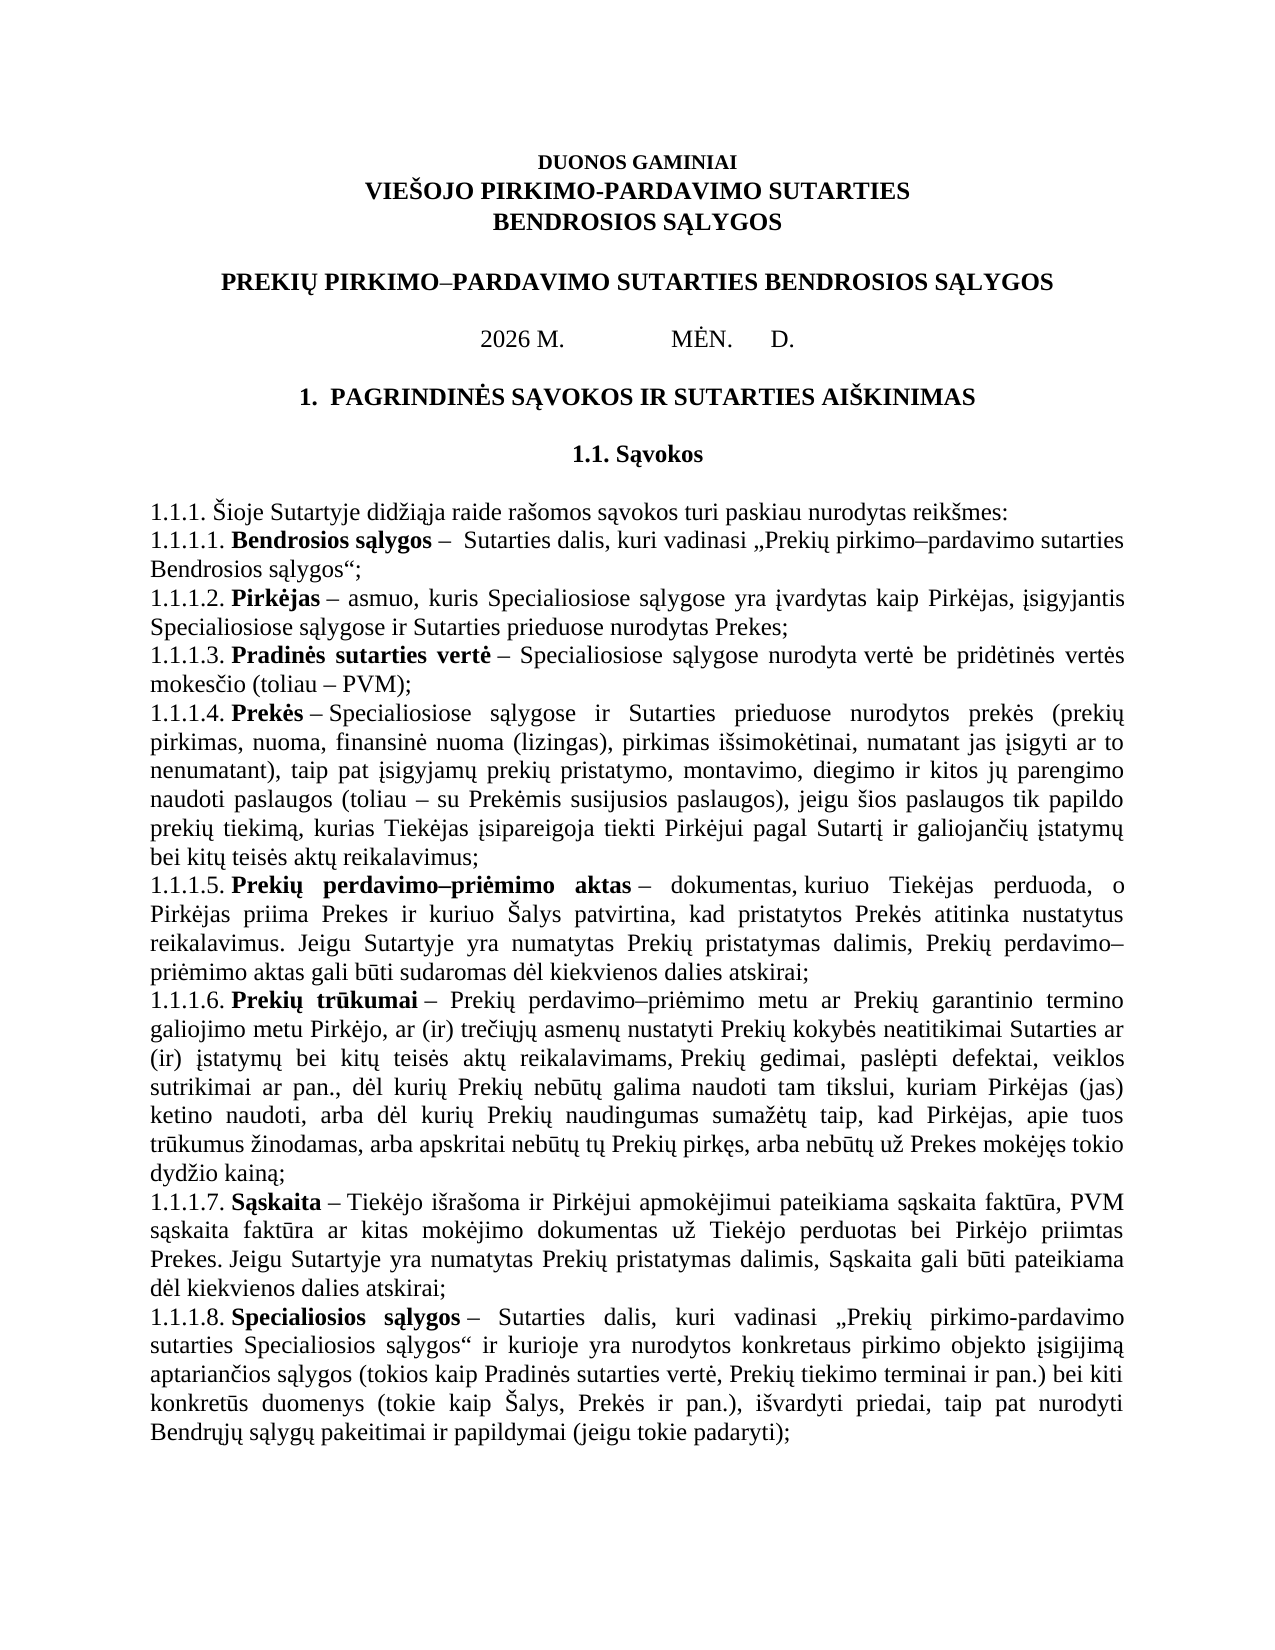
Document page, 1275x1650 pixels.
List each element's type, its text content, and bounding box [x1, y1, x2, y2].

text 1.1.1.5. Prekių perdavimo–priėmimo aktas – dokumentas, kuriuo Tiekėjas perduoda, o Pirkėjas priima Prekes ir kuriuo Šalys patvirtina, kad pristatytos Prekės atitinka nustatytus reikalavimus. Jeigu Sutartyje yra numatytas Prekių pristatymas dalimis, Prekių perdavimo–priėmimo aktas gali būti sudaromas dėl kiekvienos dalies atskirai; [150, 871, 1125, 986]
text 1. PAGRINDINĖS SĄVOKOS IR SUTARTIES AIŠKINIMAS [150, 382, 1125, 411]
text PREKIŲ PIRKIMO–PARDAVIMO SUTARTIES BENDROSIOS SĄLYGOS [150, 267, 1125, 296]
text 1.1.1.7. Sąskaita – Tiekėjo išrašoma ir Pirkėjui apmokėjimui pateikiama sąskaita faktūra, PVM sąskaita faktūra ar kitas mokėjimo dokumentas už Tiekėjo perduotas bei Pirkėjo priimtas Prekes. Jeigu Sutartyje yra numatytas Prekių pristatymas dalimis, Sąskaita gali būti pateikiama dėl kiekvienos dalies atskirai; [150, 1187, 1125, 1302]
text 1.1.1.1. Bendrosios sąlygos – Sutarties dalis, kuri vadinasi „Prekių pirkimo–pardavimo sutarties Bendrosios sąlygos“; [150, 526, 1125, 583]
text 1.1.1.3. Pradinės sutarties vertė – Specialiosiose sąlygose nurodyta vertė be pridėtinės vertės mokesčio (toliau – PVM); [150, 641, 1125, 698]
text duonos gaminiai [150, 150, 1125, 174]
text 1.1.1.2. Pirkėjas – asmuo, kuris Specialiosiose sąlygose yra įvardytas kaip Pirkėjas, įsigyjantis Specialiosiose sąlygose ir Sutarties prieduose nurodytas Prekes; [150, 583, 1125, 641]
text 1.1.1.6. Prekių trūkumai – Prekių perdavimo–priėmimo metu ar Prekių garantinio termino galiojimo metu Pirkėjo, ar (ir) trečiųjų asmenų nustatyti Prekių kokybės neatitikimai Sutarties ar (ir) įstatymų bei kitų teisės aktų reikalavimams, Prekių gedimai, paslėpti defektai, veiklos sutrikimai ar pan., dėl kurių Prekių nebūtų galima naudoti tam tikslui, kuriam Pirkėjas (jas) ketino naudoti, arba dėl kurių Prekių naudingumas sumažėtų taip, kad Pirkėjas, apie tuos trūkumus žinodamas, arba apskritai nebūtų tų Prekių pirkęs, arba nebūtų už Prekes mokėjęs tokio dydžio kainą; [150, 986, 1125, 1187]
text 1.1.1. Šioje Sutartyje didžiąja raide rašomos sąvokos turi paskiau nurodytas reikšmes: [150, 497, 1125, 526]
text 1.1. Sąvokos [150, 439, 1125, 468]
text 1.1.1.8. Specialiosios sąlygos – Sutarties dalis, kuri vadinasi „Prekių pirkimo-pardavimo sutarties Specialiosios sąlygos“ ir kurioje yra nurodytos konkretaus pirkimo objekto įsigijimą aptariančios sąlygos (tokios kaip Pradinės sutarties vertė, Prekių tiekimo terminai ir pan.) bei kiti konkretūs duomenys (tokie kaip Šalys, Prekės ir pan.), išvardyti priedai, taip pat nurodyti Bendrųjų sąlygų pakeitimai ir papildymai (jeigu tokie padaryti); [150, 1302, 1125, 1446]
text 2026 m. mėn. d. [150, 324, 1125, 353]
text Bendrosios sąlygos [150, 207, 1125, 236]
text VIEŠOJO pirkimo-pardavimo sutartiEs [150, 176, 1125, 205]
text 1.1.1.4. Prekės – Specialiosiose sąlygose ir Sutarties prieduose nurodytos prekės (prekių pirkimas, nuoma, finansinė nuoma (lizingas), pirkimas išsimokėtinai, numatant jas įsigyti ar to nenumatant), taip pat įsigyjamų prekių pristatymo, montavimo, diegimo ir kitos jų parengimo naudoti paslaugos (toliau – su Prekėmis susijusios paslaugos), jeigu šios paslaugos tik papildo prekių tiekimą, kurias Tiekėjas įsipareigoja tiekti Pirkėjui pagal Sutartį ir galiojančių įstatymų bei kitų teisės aktų reikalavimus; [150, 698, 1125, 871]
